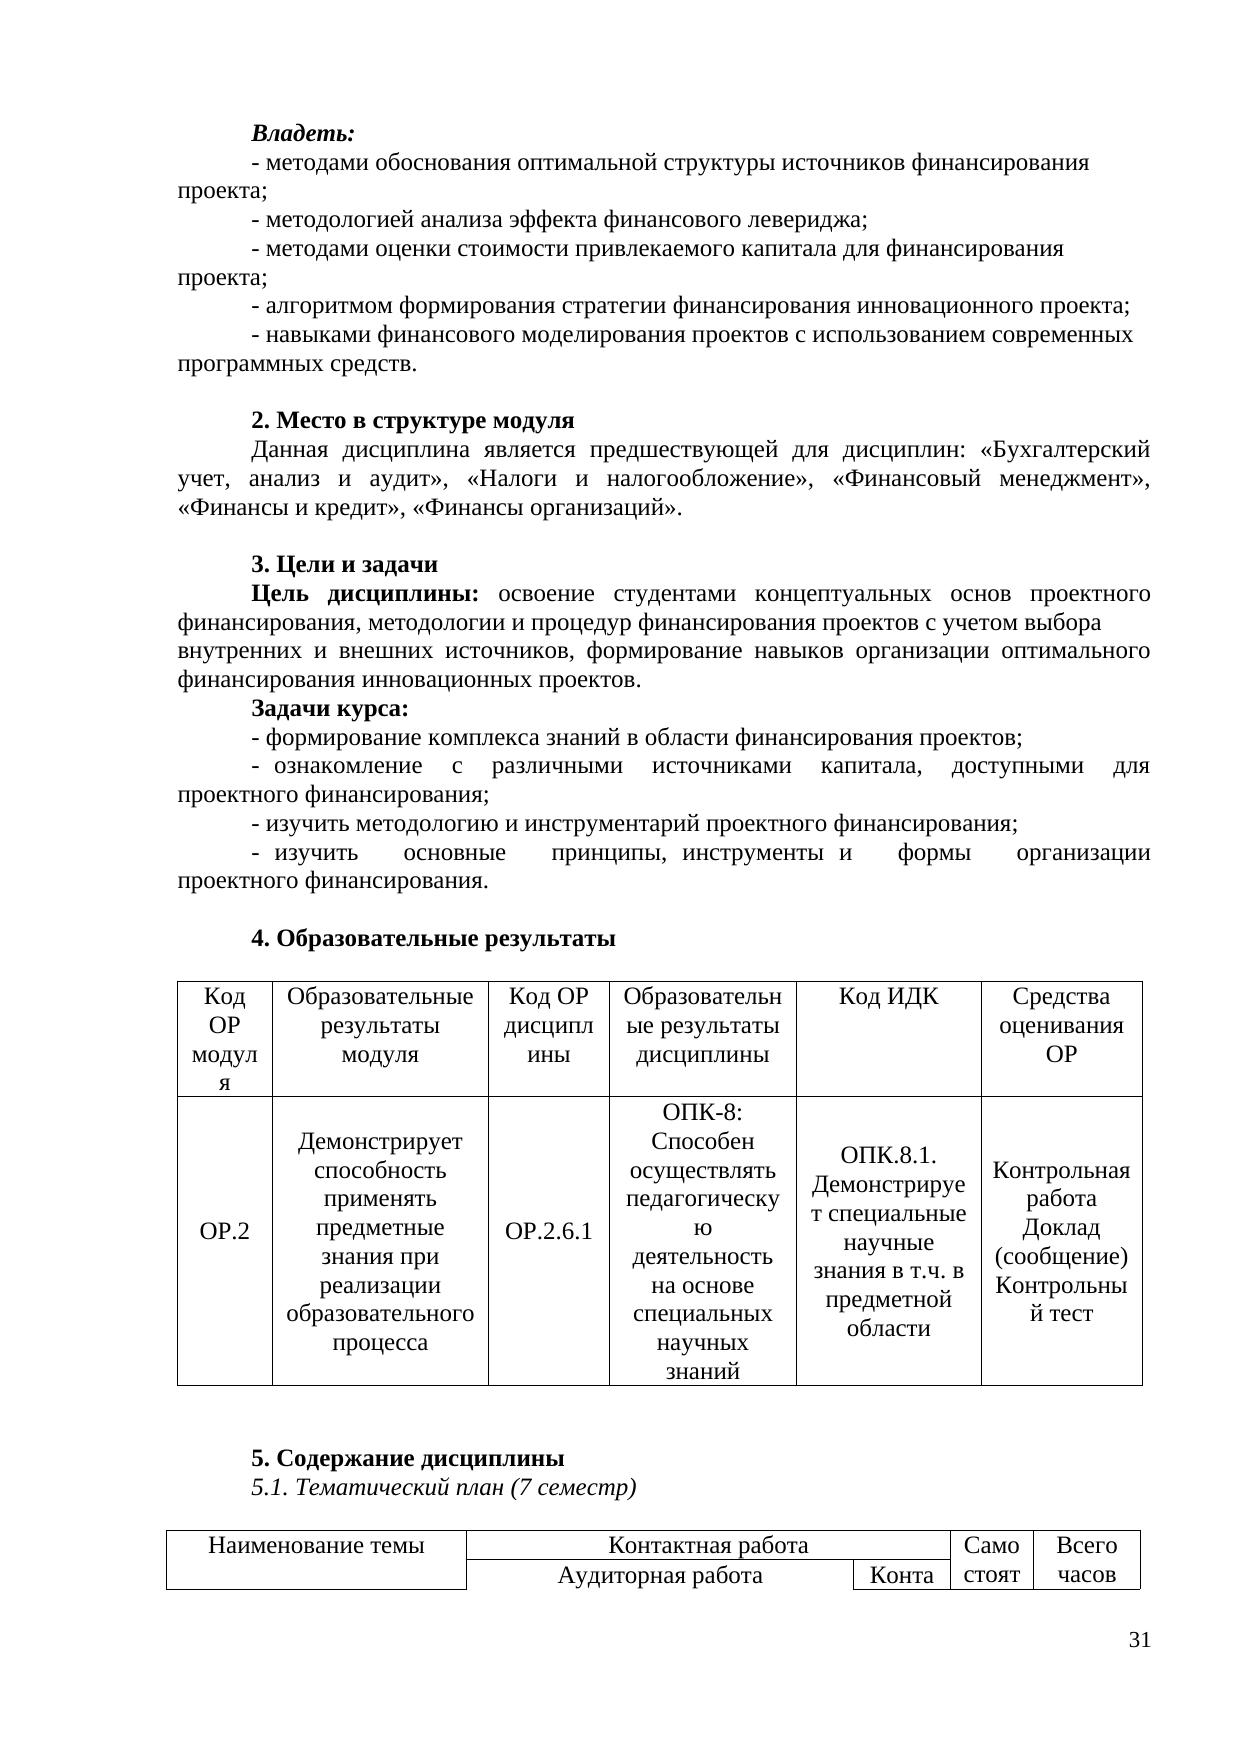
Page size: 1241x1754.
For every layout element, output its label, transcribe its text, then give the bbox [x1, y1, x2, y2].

table_header Самостоятельная работа [951, 1531, 1033, 1588]
table_header Наименование темы [167, 1531, 466, 1588]
table_cell Контрольная работа Доклад (сообщение) Контрольный тест [982, 1097, 1142, 1385]
text 4. Образовательные результаты [177, 923, 1152, 952]
text - алгоритмом формирования стратегии финансирования инновационного проекта; [177, 291, 1152, 319]
table_header Код ОР модуля [178, 982, 272, 1096]
text - изучить методологию и инструментарий проектного финансирования; [177, 808, 1152, 837]
text 3. Цели и задачи [177, 549, 1152, 578]
text - навыками финансового моделирования проектов с использованием современных программных средств. [177, 319, 1152, 377]
table_cell ОПК.8.1. Демонстрирует специальные научные знания в т.ч. в предметной области [797, 1097, 981, 1385]
text - изучить основные принципы, инструменты и формы организации проектного финансирования. [177, 837, 1152, 894]
text - методологией анализа эффекта финансового левериджа; [177, 204, 1152, 233]
text 2. Место в структуре модуля [177, 406, 1152, 434]
table_header Код ИДК [797, 982, 981, 1096]
text - формирование комплекса знаний в области финансирования проектов; [177, 722, 1152, 751]
table_header Образовательные результаты модуля [273, 982, 488, 1096]
text - методами оценки стоимости привлекаемого капитала для финансирования проекта; [177, 233, 1152, 291]
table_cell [854, 1560, 950, 1588]
text 5. Содержание дисциплины [177, 1443, 1152, 1472]
text Цель дисциплины: освоение студентами концептуальных основ проектного финансирования, методологии и процедур финансирования проектов с учетом выбора [177, 578, 1152, 636]
text - методами обоснования оптимальной структуры источников финансирования проекта; [177, 147, 1152, 204]
text внутренних и внешних источников, формирование навыков организации оптимального финансирования инновационных проектов. [177, 636, 1152, 693]
table_header Всего часов по дисциплине [1034, 1531, 1140, 1588]
text Владеть: [177, 118, 1152, 147]
table_header Контактная работа [467, 1531, 950, 1559]
table_header Код ОР дисциплины [489, 982, 609, 1096]
table_cell Демонстрирует способность применять предметные знания при реализации образовательного процесса [273, 1097, 488, 1385]
table_cell ОР.2 [178, 1097, 272, 1385]
table_header Средства оценивания ОР [982, 982, 1142, 1096]
table_cell ОР.2.6.1 [489, 1097, 609, 1385]
table_header Образовательные результаты дисциплины [610, 982, 796, 1096]
text Данная дисциплина является предшествующей для дисциплин: «Бухгалтерский учет, анализ и аудит», «Налоги и налогообложение», «Финансовый менеджмент», «Финансы и кредит», «Финансы организаций». [177, 434, 1152, 521]
text 5.1. Тематический план (7 семестр) [177, 1472, 1152, 1501]
table_cell Аудиторная работа [467, 1560, 853, 1588]
text - ознакомление с различными источниками капитала, доступными для проектного финансирования; [177, 751, 1152, 808]
table_cell ОПК-8: Способен осуществлять педагогическую деятельность на основе специальных научных знаний [610, 1097, 796, 1385]
text Задачи курса: [177, 693, 1152, 722]
